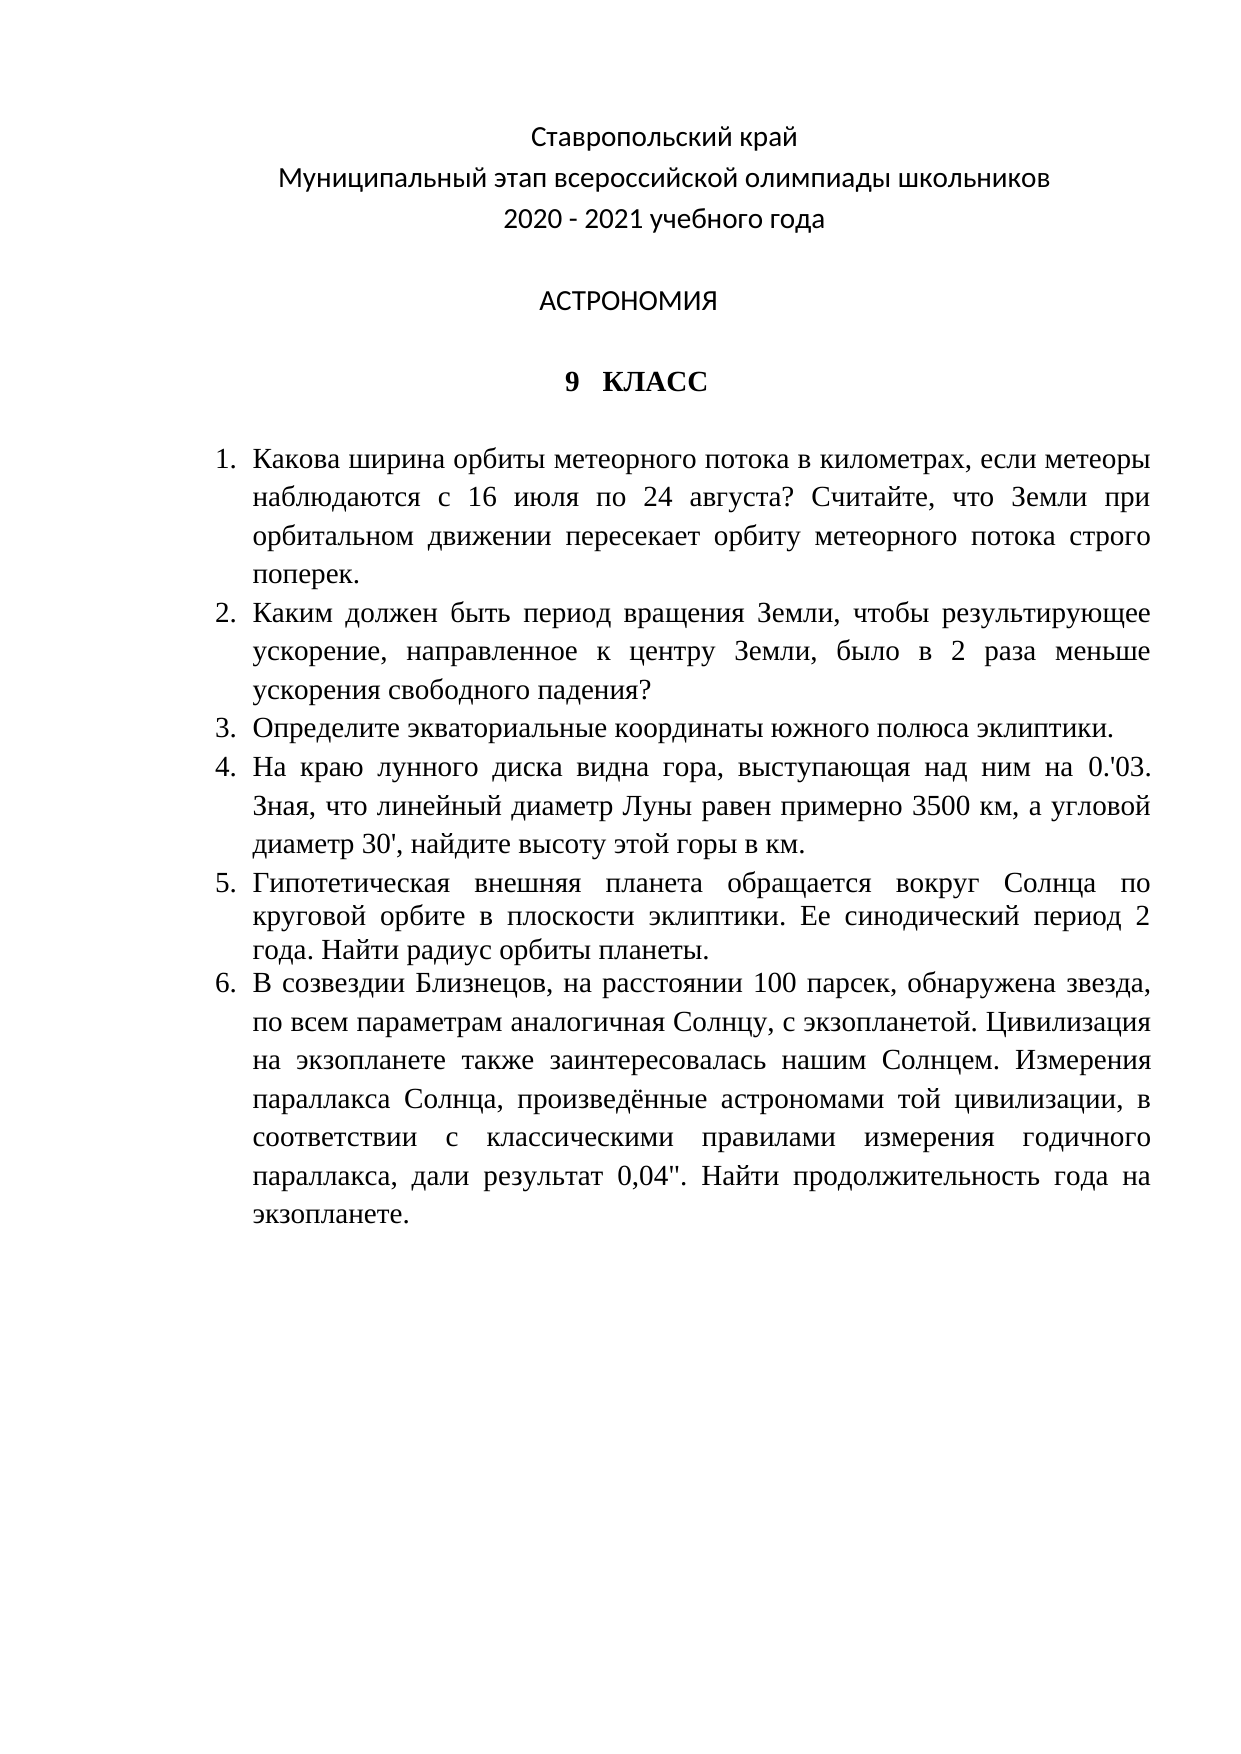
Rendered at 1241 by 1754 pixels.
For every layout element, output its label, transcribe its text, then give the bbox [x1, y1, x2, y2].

list Каким должен быть период вращения Земли, чтобы результирующее ускорение, направленное к центру Земли, было в 2 раза меньше ускорения свободного падения? [215, 595, 1152, 706]
list Гипотетическая внешняя планета обращается вокруг Солнца по круговой орбите в плоскости эклиптики. Ее синодический период 2 года. Найти радиус орбиты планеты. [215, 865, 1152, 965]
list В созвездии Близнецов, на расстоянии 100 парсек, обнаружена звезда, по всем параметрам аналогичная Солнцу, с экзопланетой. Цивилизация на экзопланете также заинтересовалась нашим Солнцем. Измерения параллакса Солнца, произведённые астрономами той цивилизации, в соответствии с классическими правилами измерения годичного параллакса, дали результат 0,04". Найти продолжительность года на экзопланете. [215, 965, 1152, 1230]
list На краю лунного диска видна гора, выступающая над ним на 0.'03. Зная, что линейный диаметр Луны равен примерно 3500 км, а угловой диаметр 30', найдите высоту этой горы в км. [215, 749, 1152, 860]
text АСТРОНОМИЯ [177, 282, 1152, 317]
text Муниципальный этап всероссийской олимпиады школьников [177, 159, 1152, 195]
text Ставропольский край [177, 118, 1152, 154]
list КЛАСС [565, 364, 1152, 397]
list Определите экваториальные координаты южного полюса эклиптики. [215, 711, 1152, 744]
text 2020 - 2021 учебного года [177, 200, 1152, 236]
list Какова ширина орбиты метеорного потока в километрах, если метеоры наблюдаются с 16 июля по 24 августа? Считайте, что Земли при орбитальном движении пересекает орбиту метеорного потока строго поперек. [215, 441, 1152, 590]
